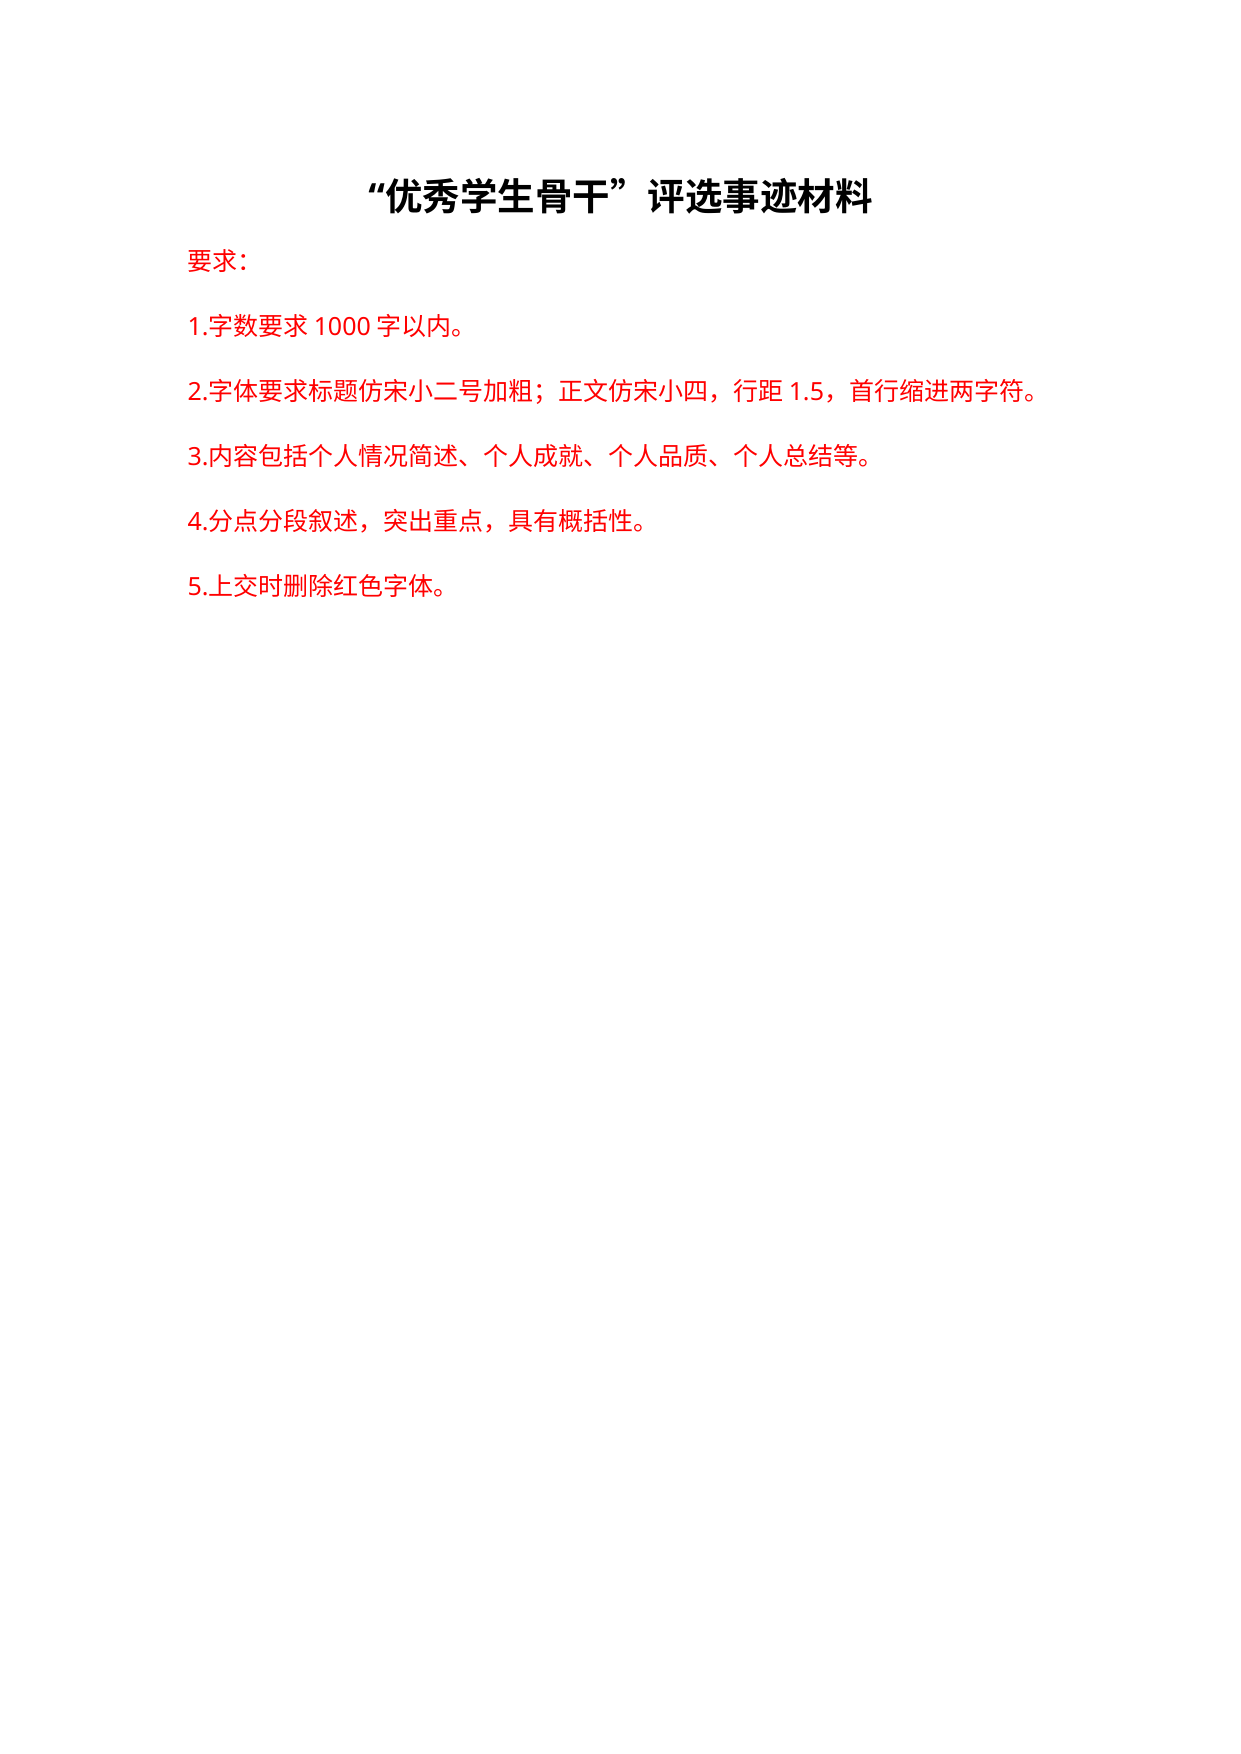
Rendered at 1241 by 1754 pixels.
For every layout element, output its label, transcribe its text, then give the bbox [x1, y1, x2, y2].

text 4.分点分段叙述，突出重点，具有概括性。 [187, 487, 1053, 552]
text 1.字数要求1000字以内。 [187, 292, 1053, 357]
text 5.上交时删除红色字体。 [187, 552, 1053, 617]
text 要求： [187, 227, 1053, 292]
text “优秀学生骨干”评选事迹材料 [187, 162, 1053, 227]
text 2.字体要求标题仿宋小二号加粗；正文仿宋小四，行距1.5，首行缩进两字符。 [187, 357, 1053, 422]
text 3.内容包括个人情况简述、个人成就、个人品质、个人总结等。 [187, 422, 1053, 487]
